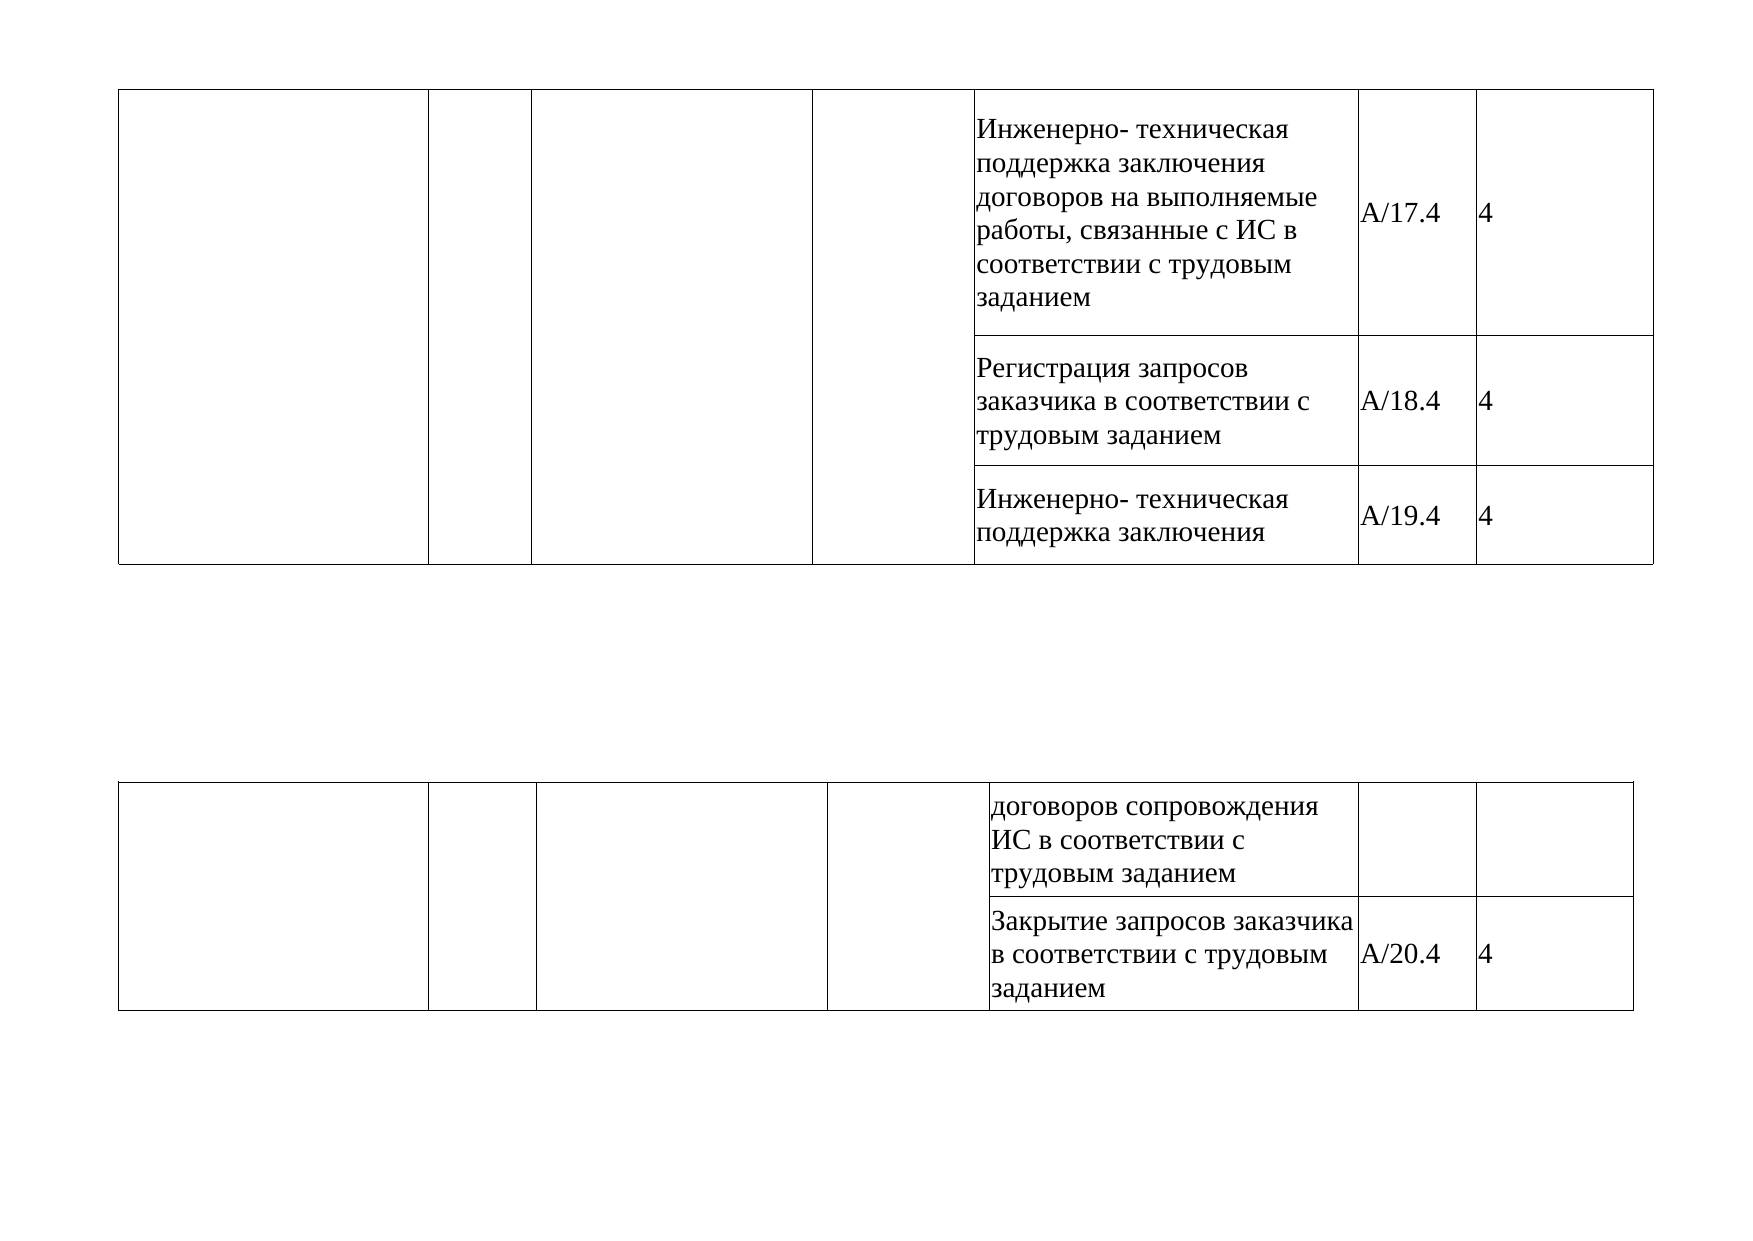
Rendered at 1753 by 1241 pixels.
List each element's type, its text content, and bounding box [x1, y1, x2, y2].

table_header договоров сопровождения ИС в соответствии с трудовым заданием [990, 783, 1358, 896]
table_cell Инженерно- техническая поддержка заключения договоров на выполняемые работы, связанные с ИС в соответствии с трудовым заданием [975, 90, 1358, 335]
table_cell A/19.4 [1359, 466, 1476, 564]
table_header [429, 783, 536, 1010]
table_cell 4 [1477, 466, 1653, 564]
table_cell 4 [1477, 336, 1653, 465]
table_header [119, 783, 428, 1010]
table_cell Закрытие запросов заказчика в соответствии с трудовым заданием [990, 897, 1358, 1010]
table_cell A/17.4 [1359, 90, 1476, 335]
table_cell A/18.4 [1359, 336, 1476, 465]
table_cell 4 [1477, 90, 1653, 335]
table_cell A/20.4 [1359, 897, 1476, 1010]
table_header [828, 783, 989, 1010]
table_header [1477, 783, 1633, 896]
table_cell Регистрация запросов заказчика в соответствии с трудовым заданием [975, 336, 1358, 465]
table_cell Инженерно- техническая поддержка заключения [975, 466, 1358, 564]
table_header [1359, 783, 1476, 896]
table_cell 4 [1477, 897, 1633, 1010]
table_header [537, 783, 827, 1010]
